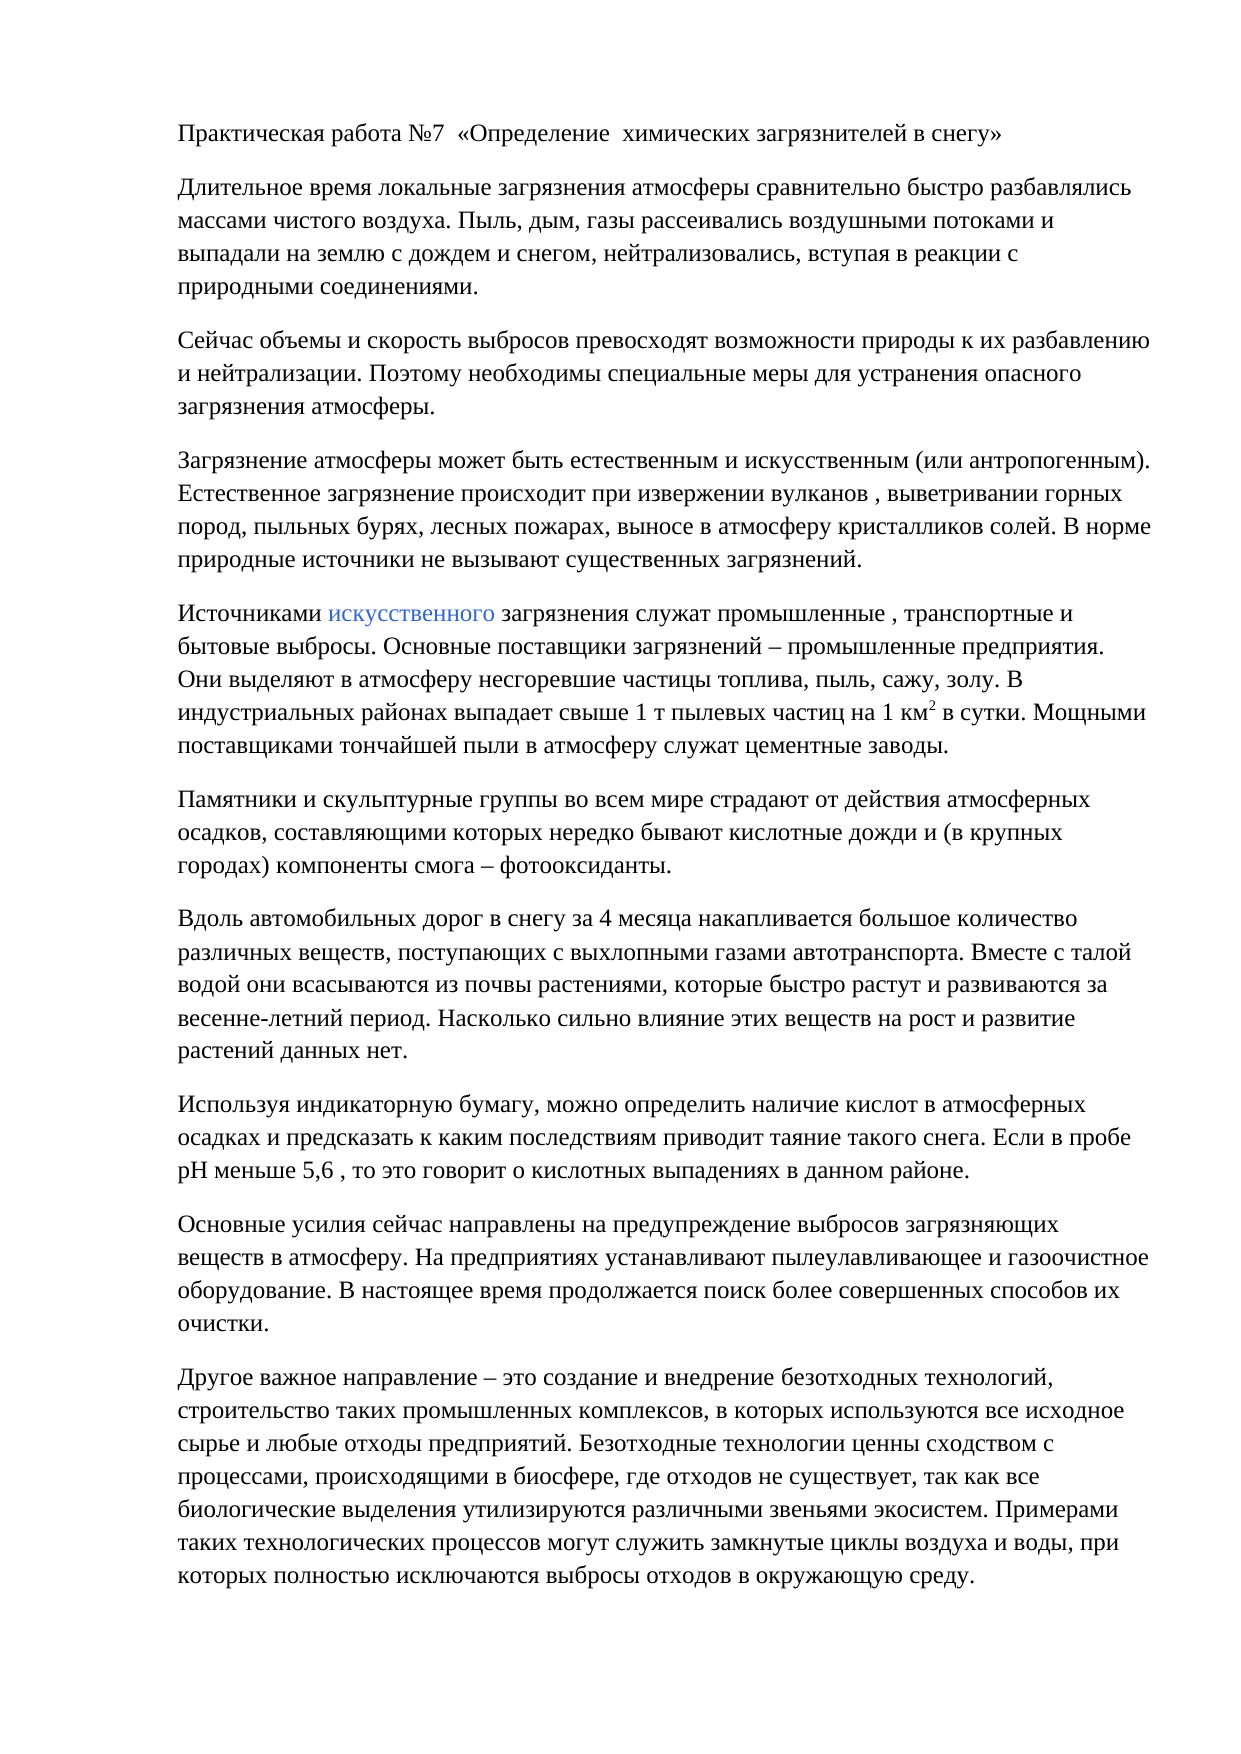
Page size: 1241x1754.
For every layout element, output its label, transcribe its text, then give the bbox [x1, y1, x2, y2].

text Памятники и скульптурные группы во всем мире страдают от действия атмосферных осадков, составляющими которых нередко бывают кислотные дожди и (в крупных городах) компоненты смога – фотооксиданты. [177, 784, 1152, 878]
text Вдоль автомобильных дорог в снегу за 4 месяца накапливается большое количество различных веществ, поступающих с выхлопными газами автотранспорта. Вместе с талой водой они всасываются из почвы растениями, которые быстро растут и развиваются за весенне-летний период. Насколько сильно влияние этих веществ на рост и развитие растений данных нет. [177, 903, 1152, 1064]
text Практическая работа №7 «Определение химических загрязнителей в снегу» [177, 118, 1152, 147]
text Используя индикаторную бумагу, можно определить наличие кислот в атмосферных осадках и предсказать к каким последствиям приводит таяние такого снега. Если в пробе рН меньше 5,6 , то это говорит о кислотных выпадениях в данном районе. [177, 1089, 1152, 1184]
text Длительное время локальные загрязнения атмосферы сравнительно быстро разбавлялись массами чистого воздуха. Пыль, дым, газы рассеивались воздушными потоками и выпадали на землю с дождем и снегом, нейтрализовались, вступая в реакции с природными соединениями. [177, 172, 1152, 300]
text Основные усилия сейчас направлены на предупреждение выбросов загрязняющих веществ в атмосферу. На предприятиях устанавливают пылеулавливающее и газоочистное оборудование. В настоящее время продолжается поиск более совершенных способов их очистки. [177, 1209, 1152, 1337]
text Другое важное направление – это создание и внедрение безотходных технологий, строительство таких промышленных комплексов, в которых используются все исходное сырье и любые отходы предприятий. Безотходные технологии ценны сходством с процессами, происходящими в биосфере, где отходов не существует, так как все биологические выделения утилизируются различными звеньями экосистем. Примерами таких технологических процессов могут служить замкнутые циклы воздуха и воды, при которых полностью исключаются выбросы отходов в окружающую среду. [177, 1362, 1152, 1589]
text Сейчас объемы и скорость выбросов превосходят возможности природы к их разбавлению и нейтрализации. Поэтому необходимы специальные меры для устранения опасного загрязнения атмосферы. [177, 325, 1152, 420]
text Источниками искусственного загрязнения служат промышленные , транспортные и бытовые выбросы. Основные поставщики загрязнений – промышленные предприятия. Они выделяют в атмосферу несгоревшие частицы топлива, пыль, сажу, золу. В индустриальных районах выпадает свыше 1 т пылевых частиц на 1 км2 в сутки. Мощными поставщиками тончайшей пыли в атмосферу служат цементные заводы. [177, 598, 1152, 758]
text Загрязнение атмосферы может быть естественным и искусственным (или антропогенным). Естественное загрязнение происходит при извержении вулканов , выветривании горных пород, пыльных бурях, лесных пожарах, выносе в атмосферу кристалликов солей. В норме природные источники не вызывают существенных загрязнений. [177, 445, 1152, 573]
